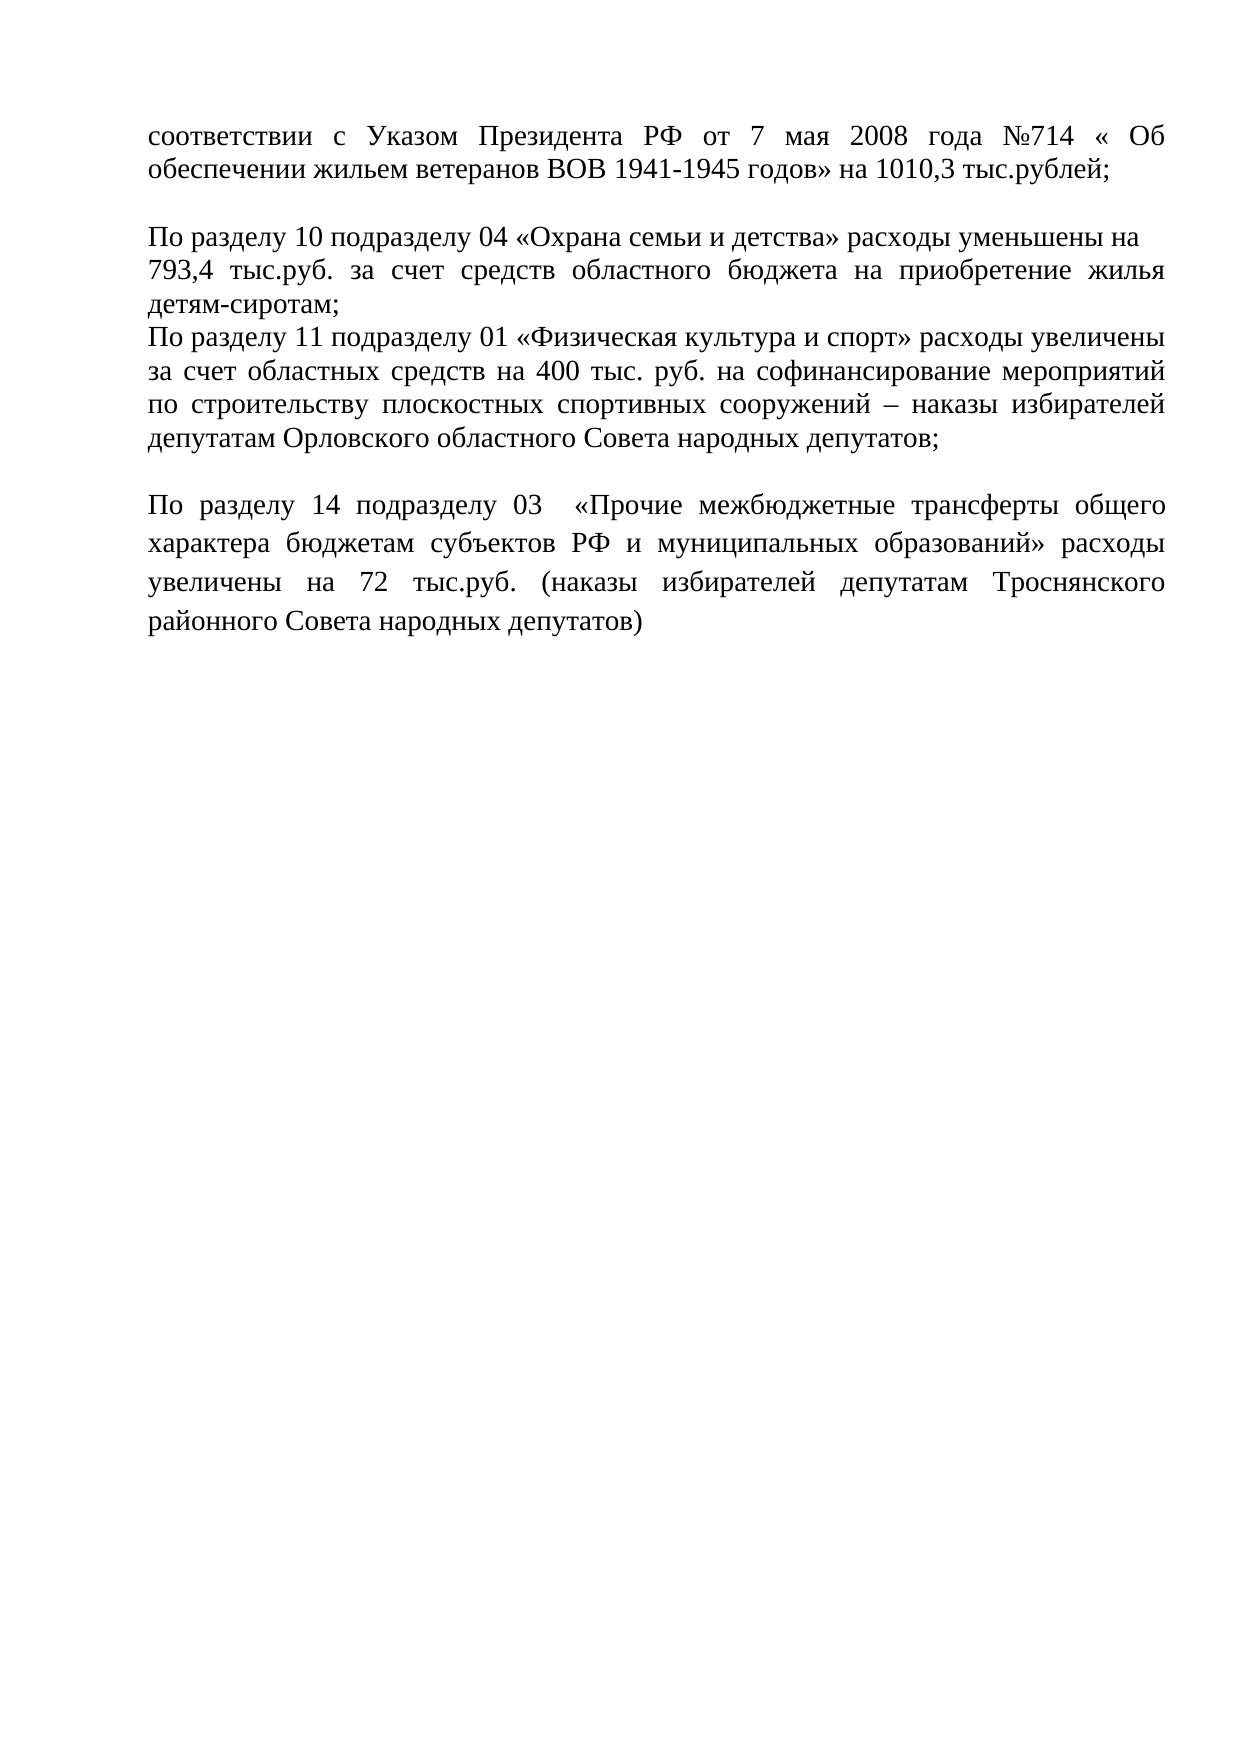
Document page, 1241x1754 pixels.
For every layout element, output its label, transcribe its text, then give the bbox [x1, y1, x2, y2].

text 793,4 тыс.руб. за счет средств областного бюджета на приобретение жилья детям-сиротам; [148, 252, 1166, 319]
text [148, 118, 1166, 185]
text По разделу 10 подразделу 04 «Охрана семьи и детства» расходы уменьшены на [148, 219, 1166, 252]
text По разделу 14 подразделу 03 «Прочие межбюджетные трансферты общего характера бюджетам субъектов РФ и муниципальных образований» расходы увеличены на 72 тыс.руб. (наказы избирателей депутатам Троснянского районного Совета народных депутатов) [148, 487, 1166, 636]
text По разделу 11 подразделу 01 «Физическая культура и спорт» расходы увеличены за счет областных средств на 400 тыс. руб. на софинансирование мероприятий по строительству плоскостных спортивных сооружений – наказы избирателей депутатам Орловского областного Совета народных депутатов; [148, 319, 1166, 453]
